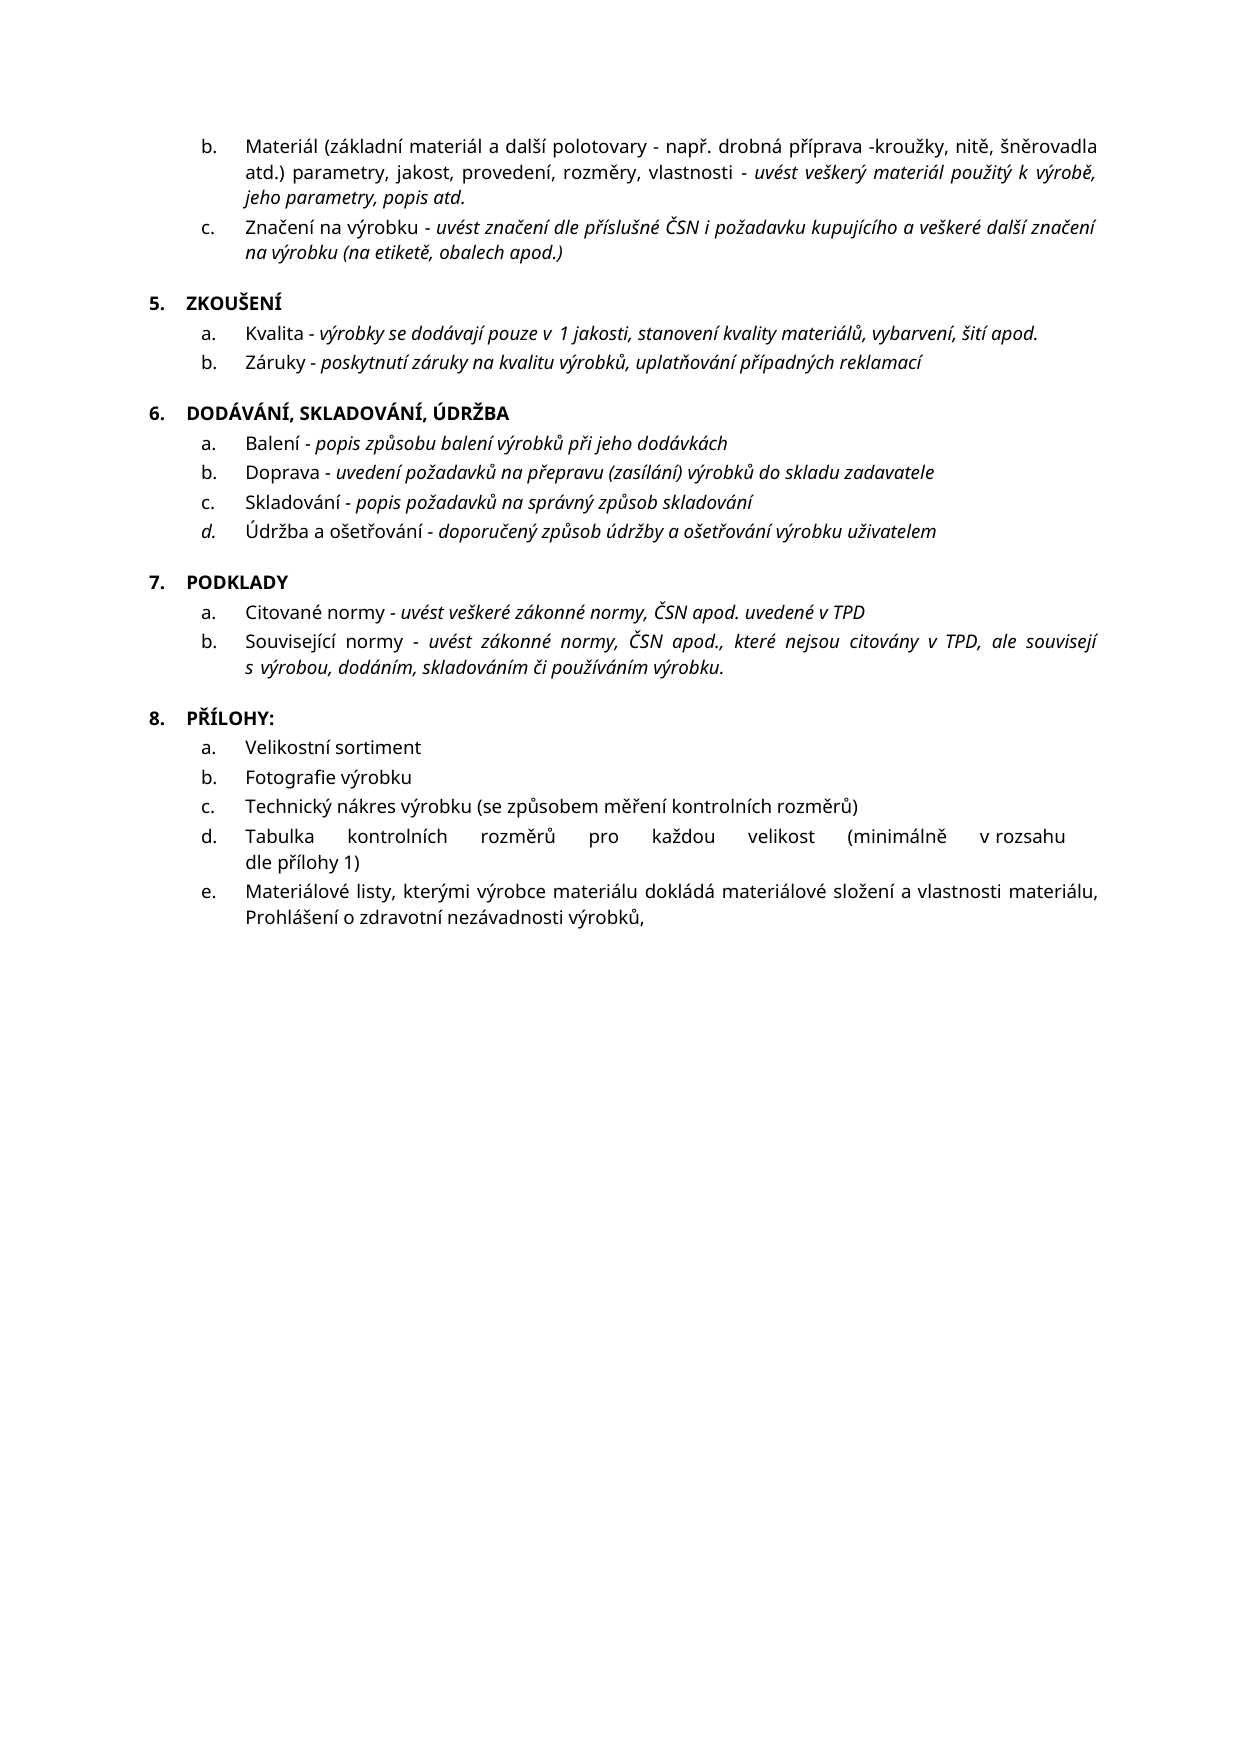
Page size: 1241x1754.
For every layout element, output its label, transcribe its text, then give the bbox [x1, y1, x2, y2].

list Podklady [149, 569, 1098, 595]
list Materiál (základní materiál a další polotovary - např. drobná příprava -kroužky, nitě, šněrovadla atd.) parametry, jakost, provedení, rozměry, vlastnosti - uvést veškerý materiál použitý k výrobě, jeho parametry, popis atd. [201, 133, 1098, 210]
list Značení na výrobku - uvést značení dle příslušné ČSN i požadavku kupujícího a veškeré další značení na výrobku (na etiketě, obalech apod.) [201, 214, 1098, 265]
list Fotografie výrobku [201, 764, 1098, 790]
list Materiálové listy, kterými výrobce materiálu dokládá materiálové složení a vlastnosti materiálu, Prohlášení o zdravotní nezávadnosti výrobků, [201, 879, 1098, 930]
list Záruky - poskytnutí záruky na kvalitu výrobků, uplatňování případných reklamací [201, 349, 1098, 375]
list Údržba a ošetřování - doporučený způsob údržby a ošetřování výrobku uživatelem [201, 519, 1098, 544]
list Dodávání, skladování, údržba [149, 400, 1098, 426]
list Související normy - uvést zákonné normy, ČSN apod., které nejsou citovány v TPD, ale souvisejí s výrobou, dodáním, skladováním či používáním výrobku. [201, 629, 1098, 680]
list Tabulka kontrolních rozměrů pro každou velikost (minimálně v rozsahu dle přílohy 1) [201, 823, 1098, 874]
list Technický nákres výrobku (se způsobem měření kontrolních rozměrů) [201, 794, 1098, 819]
list Balení - popis způsobu balení výrobků při jeho dodávkách [201, 430, 1098, 455]
list Skladování - popis požadavků na správný způsob skladování [201, 489, 1098, 515]
list Velikostní sortiment [201, 734, 1098, 760]
list Citované normy - uvést veškeré zákonné normy, ČSN apod. uvedené v TPD [201, 599, 1098, 624]
list Doprava - uvedení požadavků na přepravu (zasílání) výrobků do skladu zadavatele [201, 459, 1098, 485]
list Přílohy: [149, 705, 1098, 730]
list Kvalita - výrobky se dodávají pouze v 1 jakosti, stanovení kvality materiálů, vybarvení, šití apod. [201, 320, 1098, 345]
list Zkoušení [149, 290, 1098, 316]
